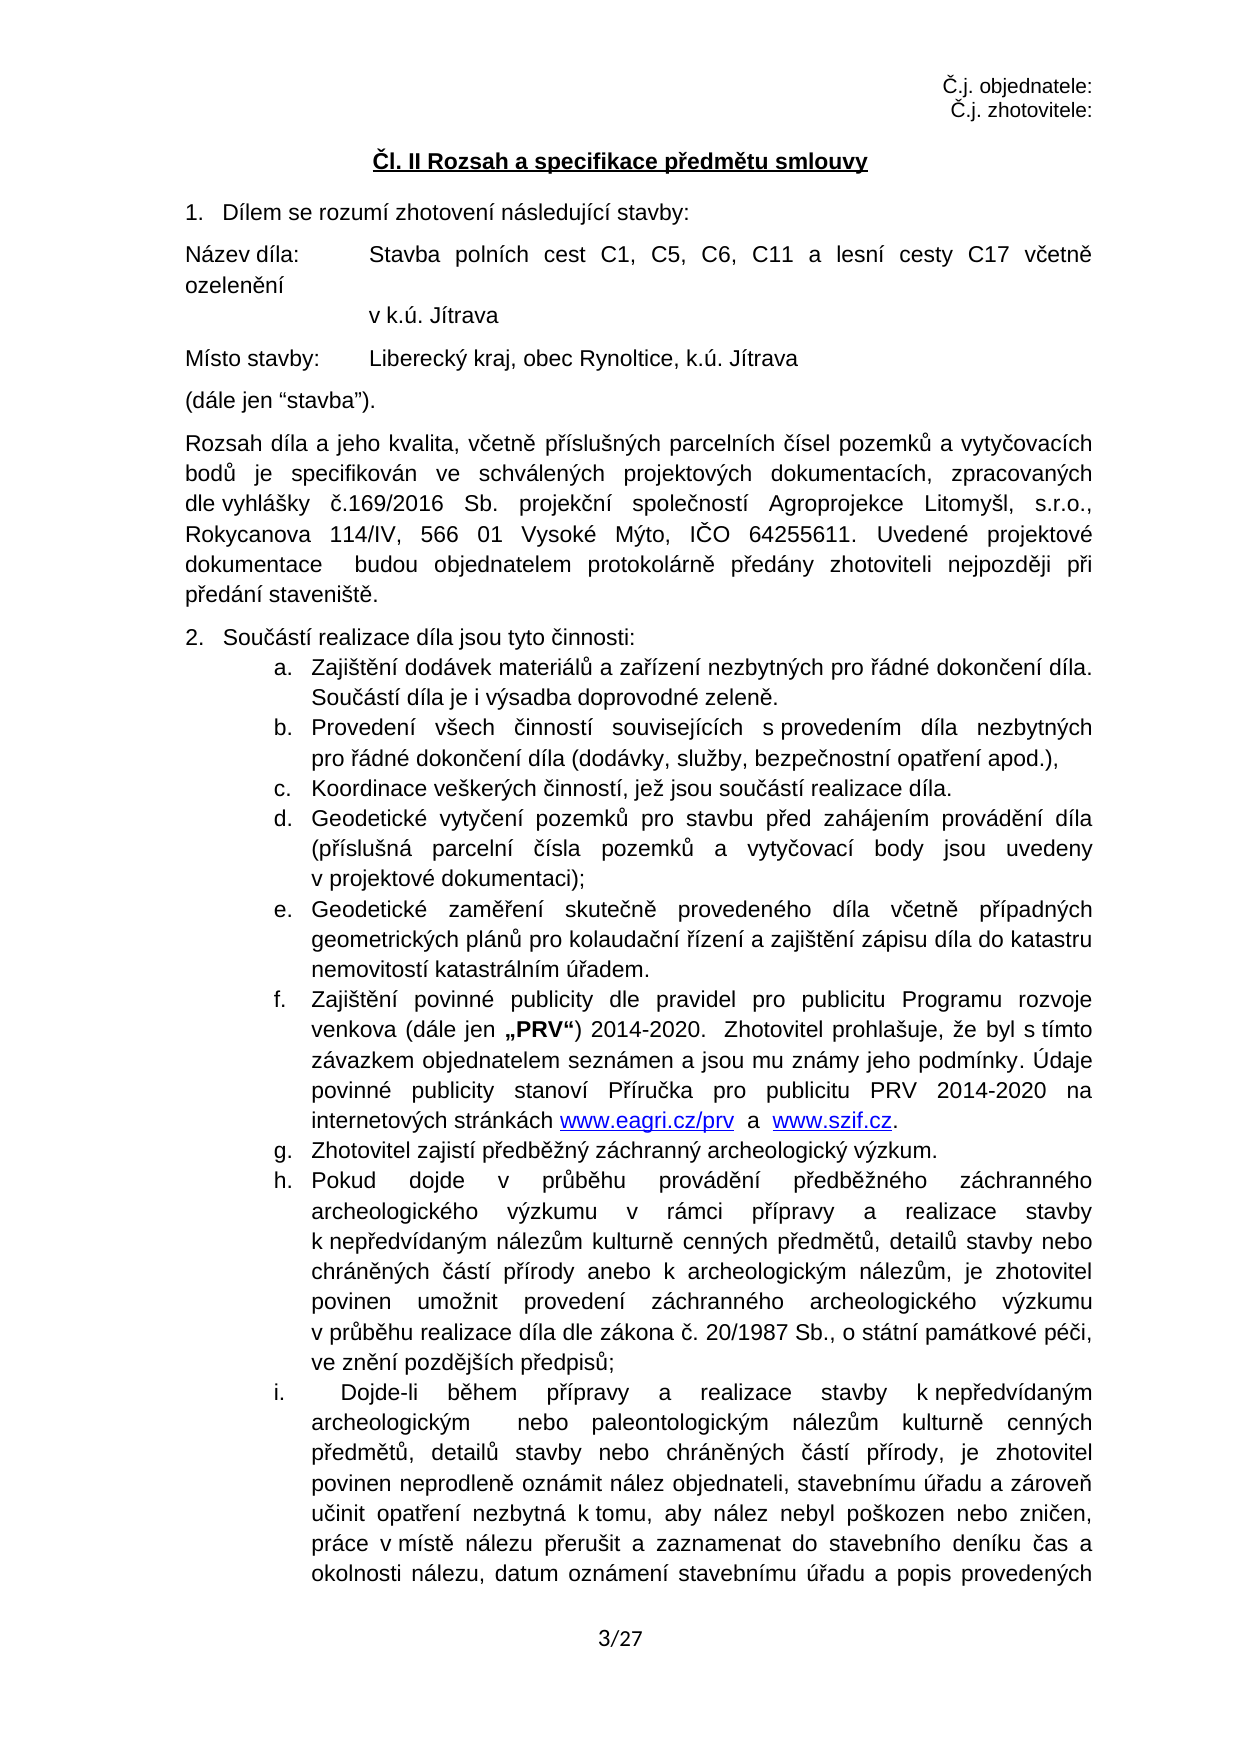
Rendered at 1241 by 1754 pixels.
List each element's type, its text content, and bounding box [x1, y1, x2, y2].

list Zajištění povinné publicity dle pravidel pro publicitu Programu rozvoje venkova (dále jen „PRV“) 2014-2020. Zhotovitel prohlašuje, že byl s tímto závazkem objednatelem seznámen a jsou mu známy jeho podmínky. Údaje povinné publicity stanoví Příručka pro publicitu PRV 2014-2020 na internetových stránkách www.eagri.cz/prv a www.szif.cz. [274, 986, 1093, 1133]
text Název díla: Stavba polních cest C1, C5, C6, C11 a lesní cesty C17 včetně ozelenění [185, 241, 1093, 298]
list Zajištění dodávek materiálů a zařízení nezbytných pro řádné dokončení díla. Součástí díla je i výsadba doprovodné zeleně. [274, 654, 1093, 710]
list Geodetické zaměření skutečně provedeného díla včetně případných geometrických plánů pro kolaudační řízení a zajištění zápisu díla do katastru nemovitostí katastrálním úřadem. [274, 896, 1093, 982]
text (dále jen “stavba”). [185, 387, 1093, 413]
list Geodetické vytyčení pozemků pro stavbu před zahájením provádění díla (příslušná parcelní čísla pozemků a vytyčovací body jsou uvedeny v projektové dokumentaci); [274, 805, 1093, 892]
text v k.ú. Jítrava [332, 302, 1093, 328]
text Rozsah díla a jeho kvalita, včetně příslušných parcelních čísel pozemků a vytyčovacích bodů je specifikován ve schválených projektových dokumentacích, zpracovaných dle vyhlášky č.169/2016 Sb. projekční společností Agroprojekce Litomyšl, s.r.o., Rokycanova 114/IV, 566 01 Vysoké Mýto, IČO 64255611. Uvedené projektové dokumentace budou objednatelem protokolárně předány zhotoviteli nejpozději při předání staveniště. [185, 430, 1093, 607]
text Místo stavby: Liberecký kraj, obec Rynoltice, k.ú. Jítrava [185, 344, 1093, 371]
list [274, 1379, 1093, 1586]
text Čl. II Rozsah a specifikace předmětu smlouvy [148, 148, 1093, 174]
list Dílem se rozumí zhotovení následující stavby: [185, 199, 1093, 225]
list Součástí realizace díla jsou tyto činnosti: [185, 624, 1093, 650]
list Pokud dojde v průběhu provádění předběžného záchranného archeologického výzkumu v rámci přípravy a realizace stavby k nepředvídaným nálezům kulturně cenných předmětů, detailů stavby nebo chráněných částí přírody anebo k archeologickým nálezům, je zhotovitel povinen umožnit provedení záchranného archeologického výzkumu v průběhu realizace díla dle zákona č. 20/1987 Sb., o státní památkové péči, ve znění pozdějších předpisů; [274, 1167, 1093, 1375]
list Koordinace veškerých činností, jež jsou součástí realizace díla. [274, 775, 1093, 801]
list Provedení všech činností souvisejících s provedením díla nezbytných pro řádné dokončení díla (dodávky, služby, bezpečnostní opatření apod.), [274, 714, 1093, 771]
list Zhotovitel zajistí předběžný záchranný archeologický výzkum. [274, 1137, 1093, 1163]
